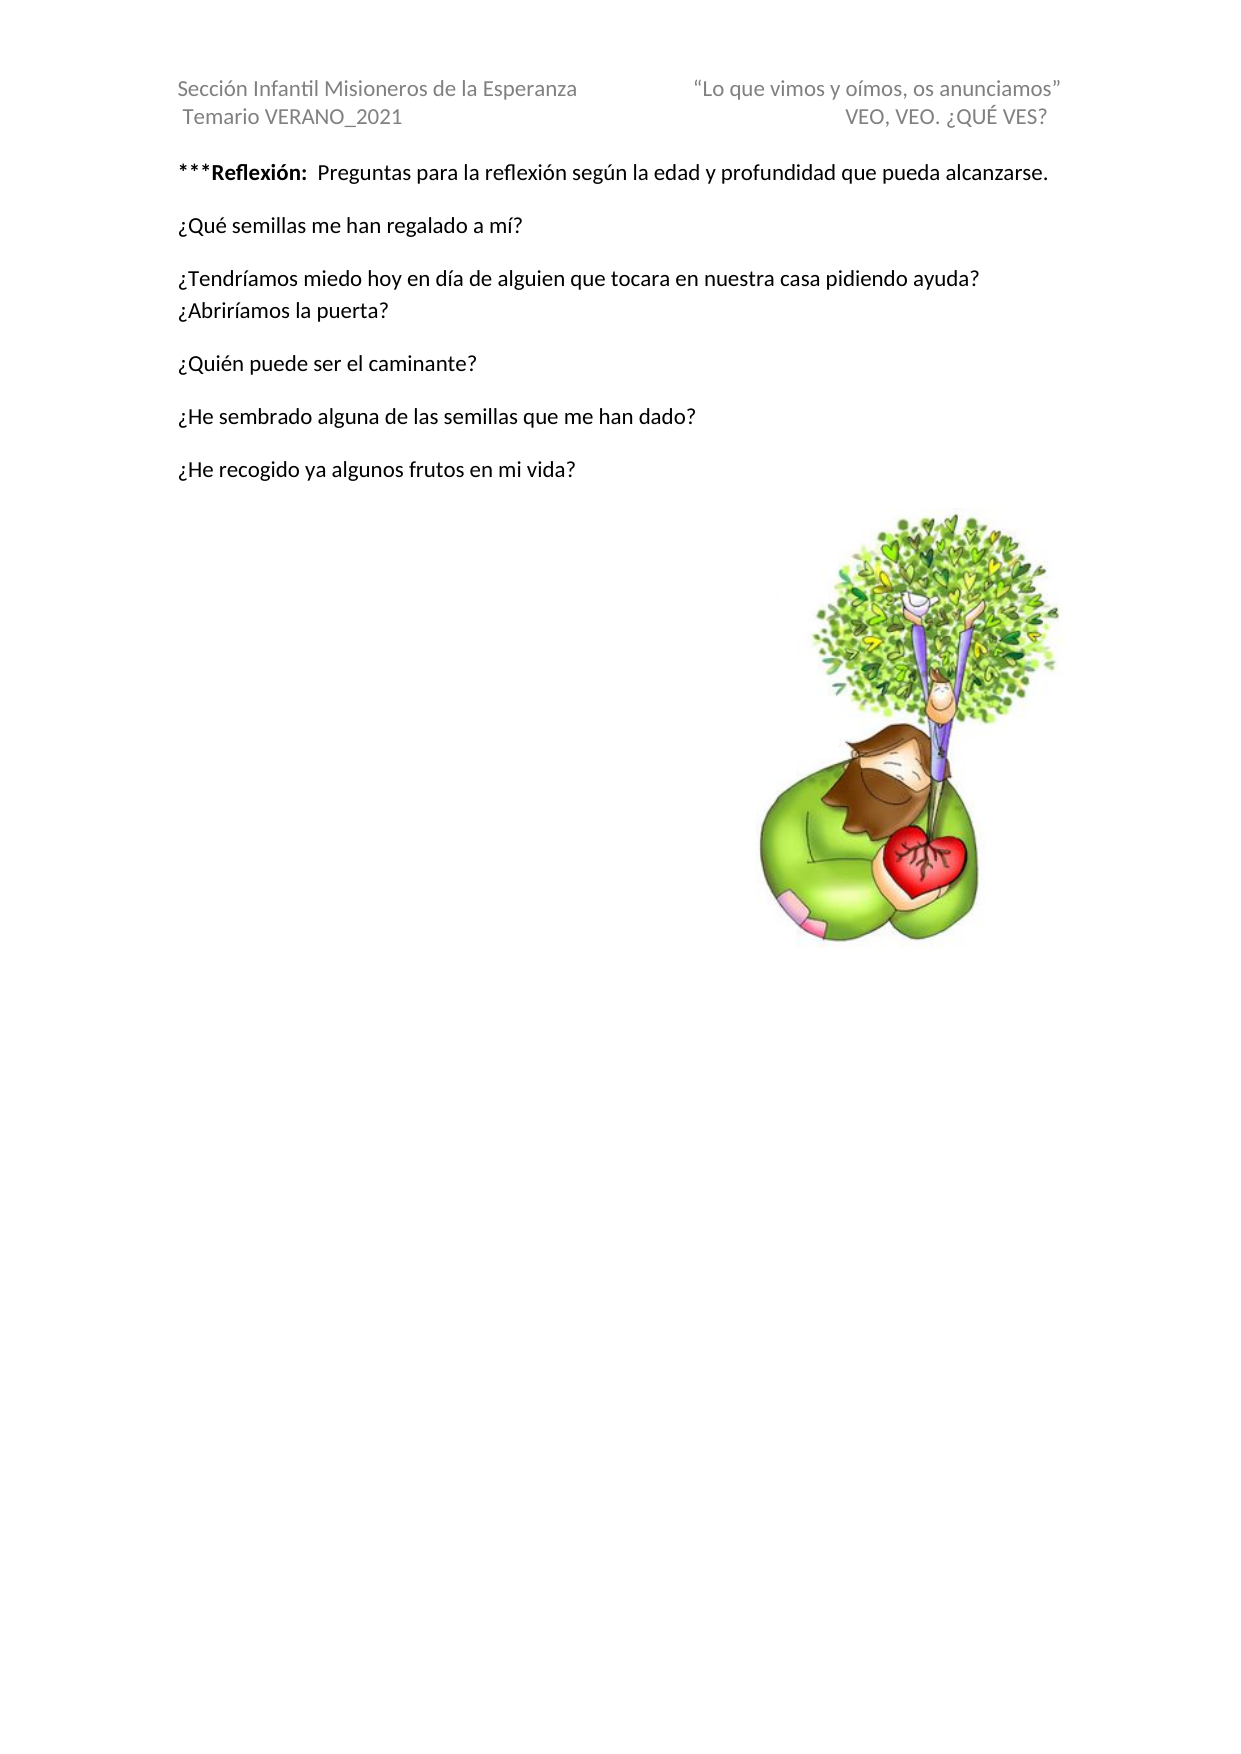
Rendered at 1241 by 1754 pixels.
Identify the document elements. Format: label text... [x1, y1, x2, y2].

text ¿Tendríamos miedo hoy en día de alguien que tocara en nuestra casa pidiendo ayuda? ¿Abriríamos la puerta? [177, 264, 1063, 324]
picture [755, 508, 1064, 955]
text ¿He recogido ya algunos frutos en mi vida? [177, 455, 1063, 483]
text ***Reflexión: Preguntas para la reflexión según la edad y profundidad que pueda alcanzarse. [177, 158, 1063, 186]
text ¿He sembrado alguna de las semillas que me han dado? [177, 402, 1063, 430]
text ¿Quién puede ser el caminante? [177, 349, 1063, 377]
text ¿Qué semillas me han regalado a mí? [177, 211, 1063, 239]
